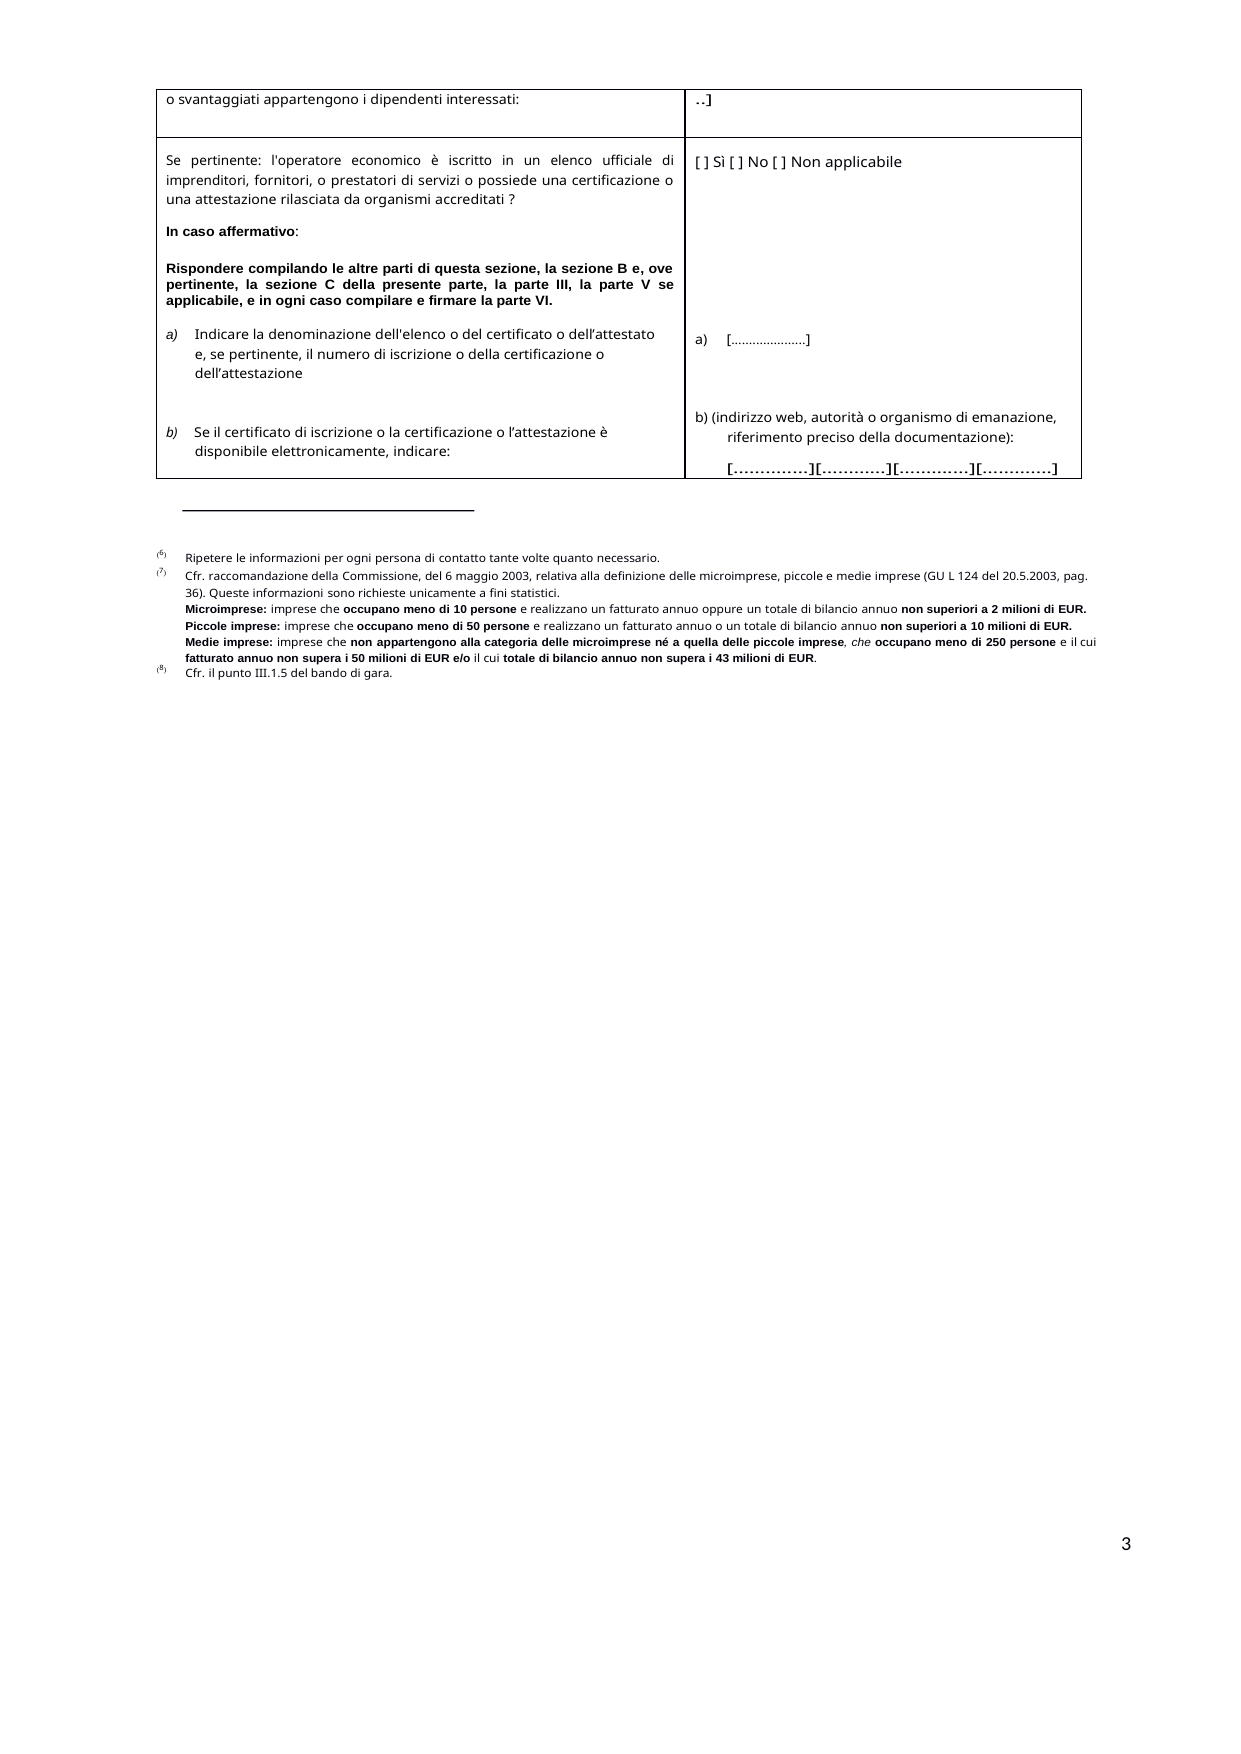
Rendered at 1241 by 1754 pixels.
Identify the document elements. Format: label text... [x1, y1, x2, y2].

table_cell Se pertinente: l'operatore economico è iscritto in un elenco ufficiale di imprenditori, fornitori, o prestatori di servizi o possiede una certificazione o una attestazione rilasciata da organismi accreditati ? In caso affermativo: Rispondere compilando le altre parti di questa sezione, e, ove pertinente, della presente parte, , se applicabile, e in ogni caso compilare e firmare Indicare la denominazione dell'elenco o del certificato o dell’attestato e, se pertinente, il numero di iscrizione o della certificazione o dell’attestazione Se il certificato di iscrizione o la certificazione o l’attestazione è disponibile elettronicamente, indicare: [157, 138, 684, 478]
text (6) Ripetere le informazioni per ogni persona di contatto tante volte quanto necessario. [157, 551, 1196, 565]
text (7) Cfr. raccomandazione della Commissione, del 6 maggio 2003, relativa alla definizione delle microimprese, piccole e medie imprese (GU L 124 del 20.5.2003, pag. 36). Queste informazioni sono richieste unicamente a fini statistici. [156, 565, 1107, 600]
text Microimprese: imprese che occupano meno di 10 persone e realizzano un fatturato annuo oppure un totale di bilancio annuo non superiori a 2 milioni di EUR. Piccole imprese: imprese che occupano meno di 50 persone e realizzano un fatturato annuo o un totale di bilancio annuo non superiori a 10 milioni di EUR. Medie imprese: imprese che non appartengono alla categoria delle microimprese né a quella delle piccole imprese, che occupano meno di 250 persone e il cui fatturato annuo non supera i 50 milioni di EUR e/o il cui totale di bilancio annuo non supera i 43 milioni di EUR. [185, 602, 1107, 666]
text (8) Cfr. il punto III.1.5 del bando di gara. [157, 667, 1196, 680]
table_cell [686, 90, 1081, 137]
table_cell [ ] Sì [ ] No [ ] Non applicabile a) [ ] b) (indirizzo web, autorità o organismo di emanazione, riferimento preciso della documentazione): [………..…][…………][……….…][……….…] [686, 138, 1081, 478]
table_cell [157, 90, 684, 137]
